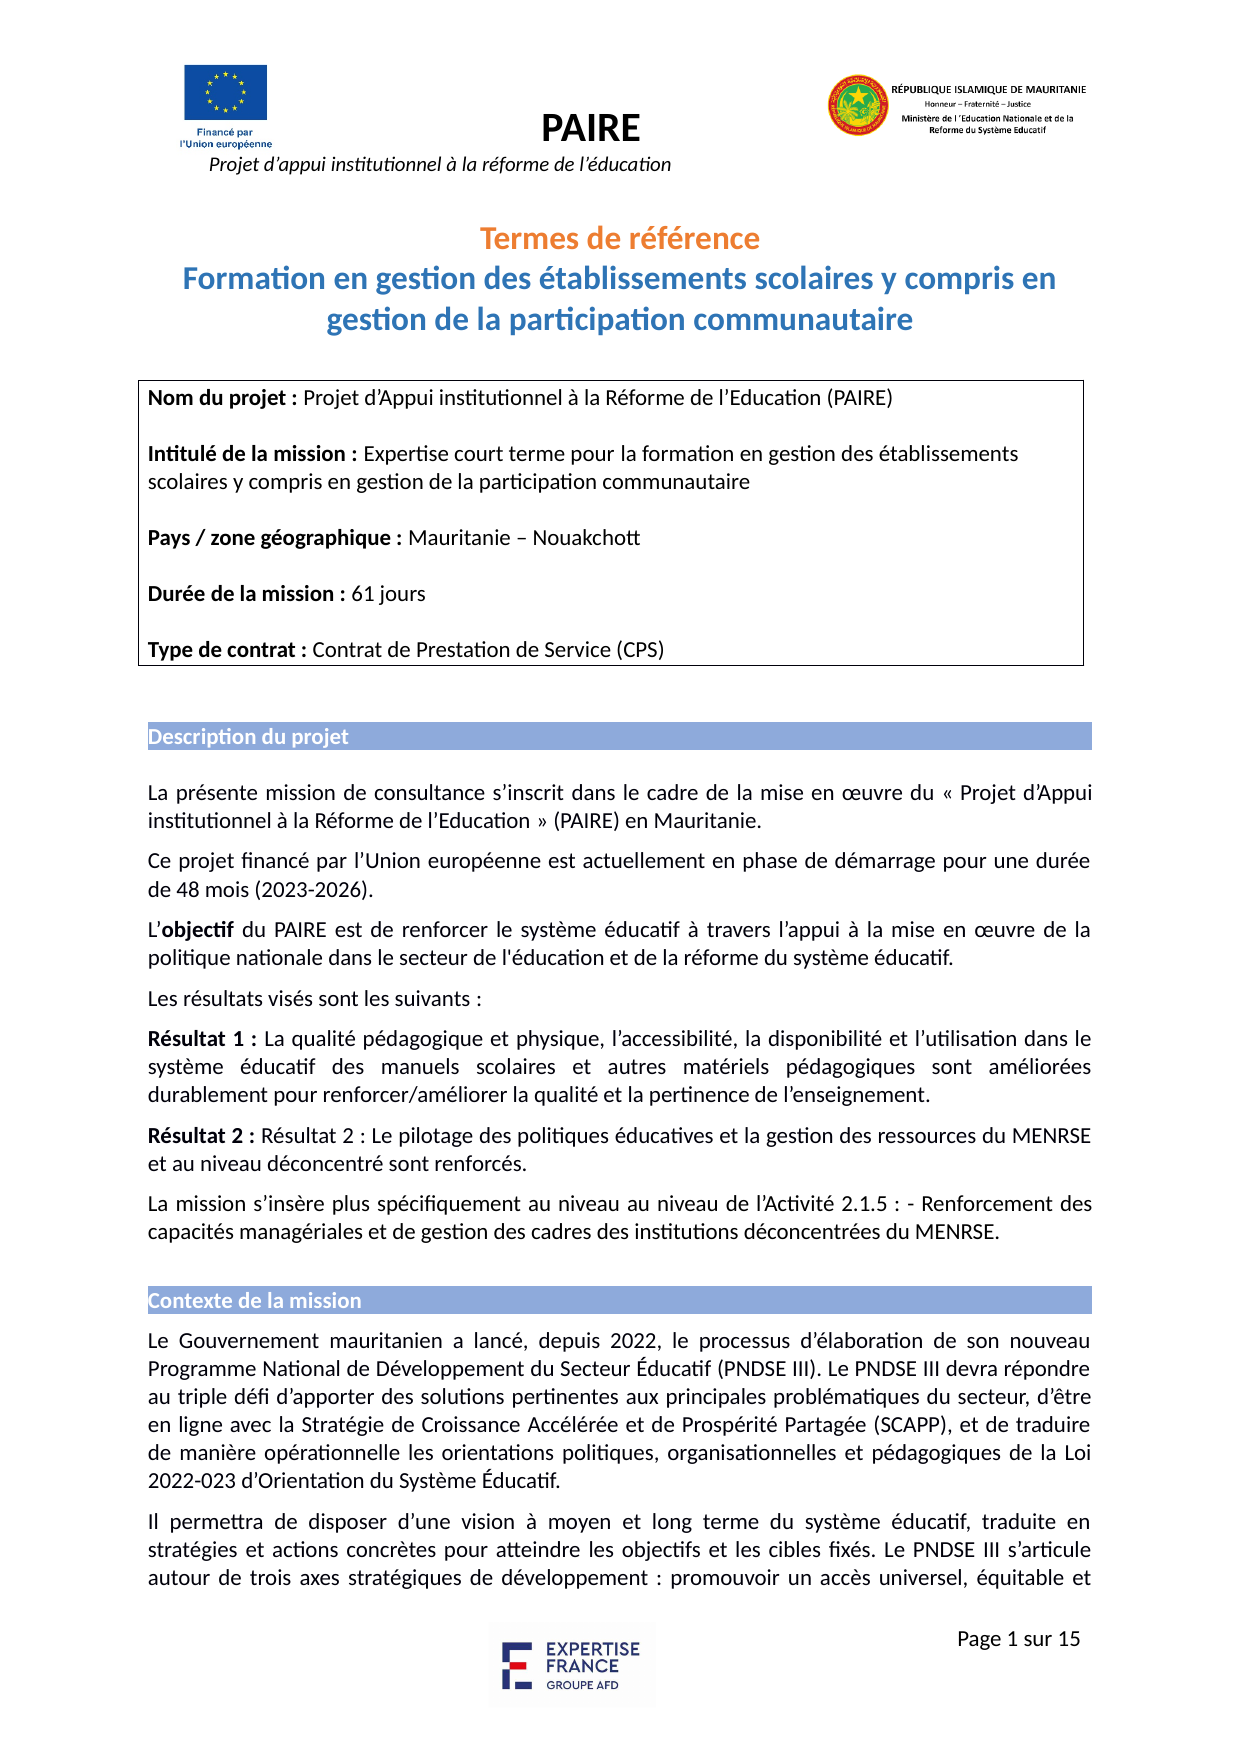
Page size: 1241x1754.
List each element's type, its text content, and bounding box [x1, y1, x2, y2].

text Les résultats visés sont les suivants : [148, 984, 1092, 1012]
picture [174, 54, 275, 154]
text Résultat 2 : Résultat 2 : Le pilotage des politiques éducatives et la gestion des ressources du MENRSE et au niveau déconcentré sont renforcés. [148, 1121, 1092, 1177]
text Durée de la mission : 61 jours [139, 576, 1083, 607]
text La présente mission de consultance s’inscrit dans le cadre de la mise en œuvre du « Projet d’Appui institutionnel à la Réforme de l’Education » (PAIRE) en Mauritanie. [148, 778, 1092, 834]
text Contexte de la mission [148, 1286, 1092, 1314]
text Description du projet [148, 722, 1092, 750]
text Intitulé de la mission : Expertise court terme pour la formation en gestion des établissements scolaires y compris en gestion de la participation communautaire [139, 436, 1083, 495]
text Pays / zone géographique : Mauritanie – Nouakchott [139, 520, 1083, 551]
text Formation en gestion des établissements scolaires y compris en gestion de la participation communautaire [148, 257, 1092, 339]
picture [826, 73, 1093, 141]
picture [488, 1622, 656, 1708]
text Le Gouvernement mauritanien a lancé, depuis 2022, le processus d’élaboration de son nouveau Programme National de Développement du Secteur Éducatif (PNDSE III). Le PNDSE III devra répondre au triple défi d’apporter des solutions pertinentes aux principales problématiques du secteur, d’être en ligne avec la Stratégie de Croissance Accélérée et de Prospérité Partagée (SCAPP), et de traduire de manière opérationnelle les orientations politiques, organisationnelles et pédagogiques de la Loi 2022-023 d’Orientation du Système Éducatif. [148, 1326, 1092, 1494]
text Résultat 1 : La qualité pédagogique et physique, l’accessibilité, la disponibilité et l’utilisation dans le système éducatif des manuels scolaires et autres matériels pédagogiques sont améliorées durablement pour renforcer/améliorer la qualité et la pertinence de l’enseignement. [148, 1024, 1092, 1108]
text L’objectif du PAIRE est de renforcer le système éducatif à travers l’appui à la mise en œuvre de la politique nationale dans le secteur de l'éducation et de la réforme du système éducatif. [148, 915, 1092, 971]
text Termes de référence [148, 217, 1092, 257]
text Nom du projet : Projet d’Appui institutionnel à la Réforme de l’Education (PAIRE) [139, 381, 1083, 411]
text Type de contrat : Contrat de Prestation de Service (CPS) [139, 632, 1083, 665]
text La mission s’insère plus spécifiquement au niveau au niveau de l’Activité 2.1.5 : - Renforcement des capacités managériales et de gestion des cadres des institutions déconcentrées du MENRSE. [148, 1189, 1092, 1245]
text Ce projet financé par l’Union européenne est actuellement en phase de démarrage pour une durée de 48 mois (2023-2026). [148, 847, 1092, 903]
